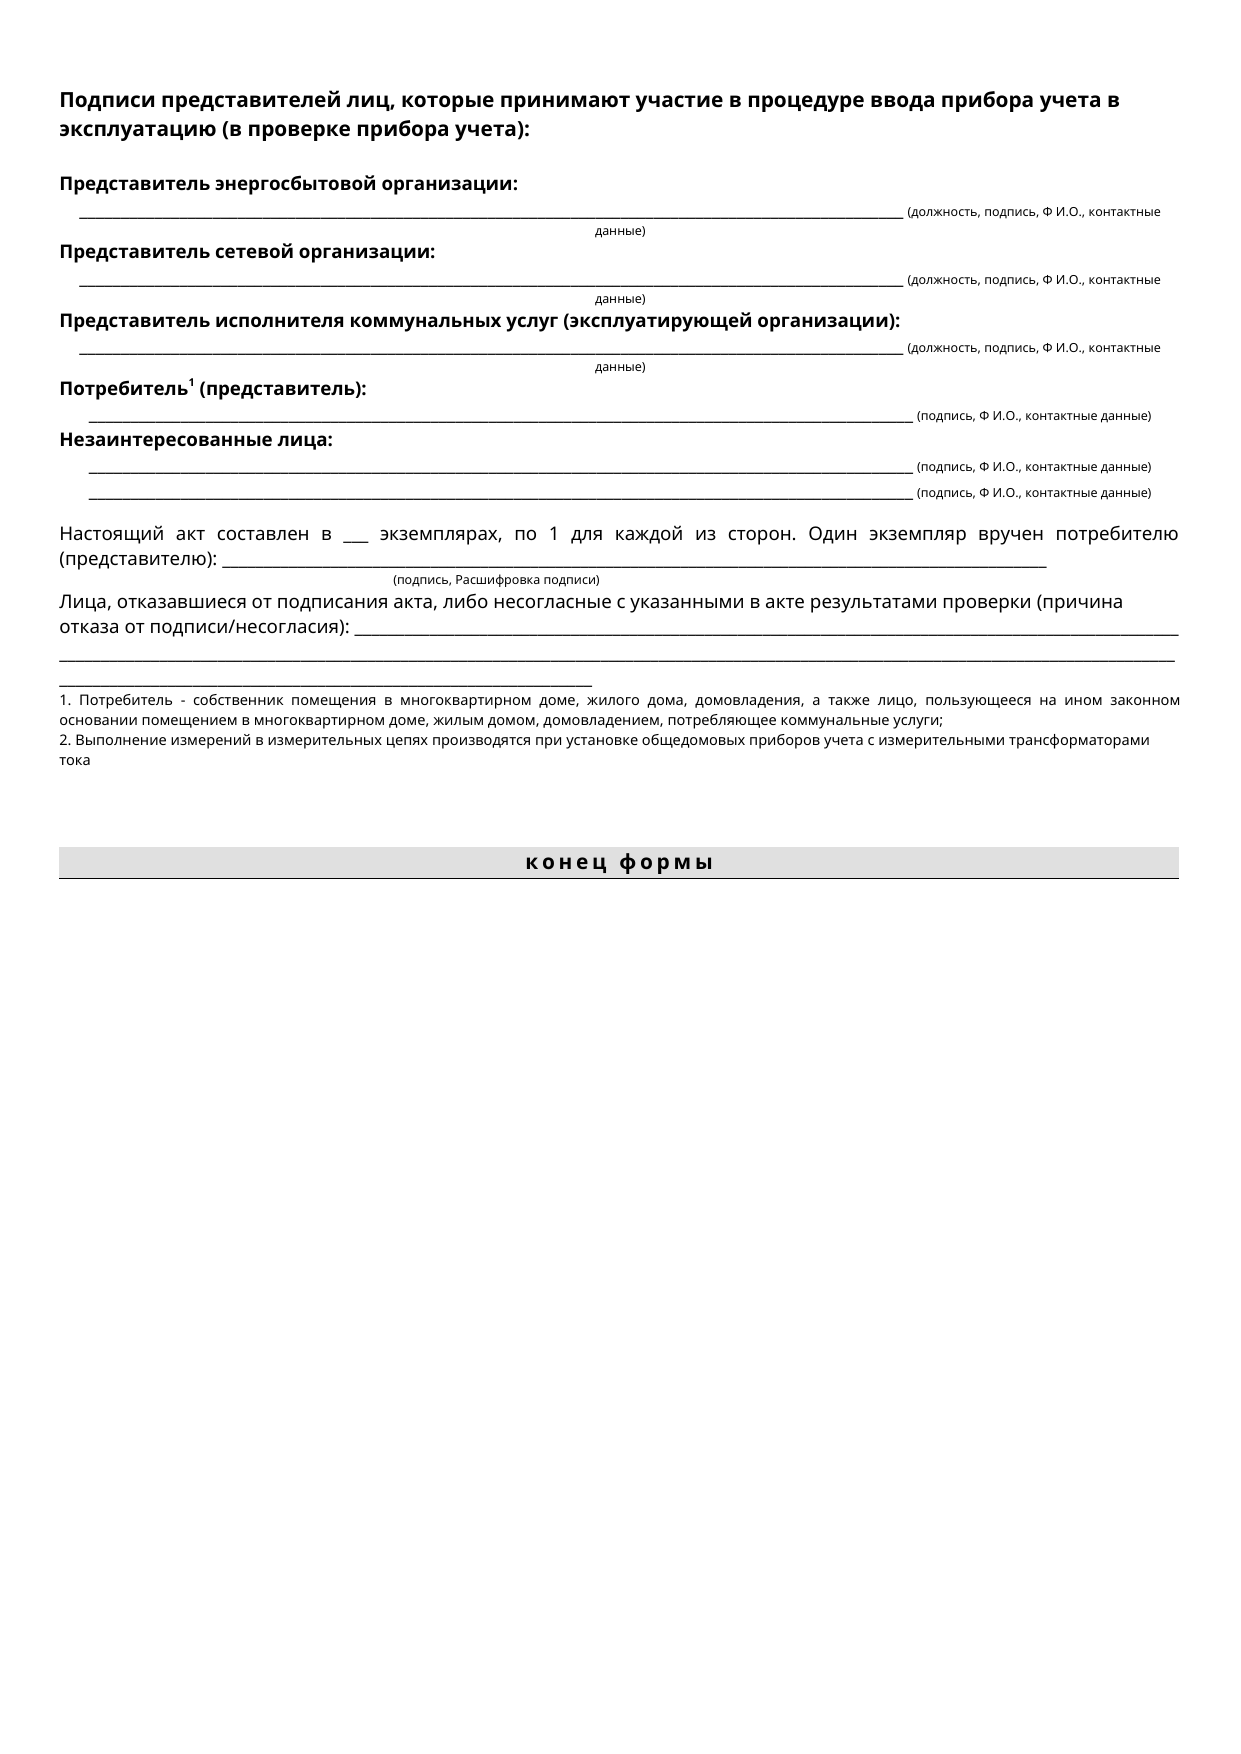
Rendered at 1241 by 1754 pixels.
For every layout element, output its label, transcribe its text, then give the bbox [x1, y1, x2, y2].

text 1. Потребитель - собственник помещения в многоквартирном доме, жилого дома, домовладения, а также лицо, пользующееся на ином законном основании помещением в многоквартирном доме, жилым домом, домовладением, потребляющее коммунальные услуги; [59, 690, 1181, 730]
text Представитель сетевой организации: [59, 239, 1181, 264]
text конец формы [59, 847, 1179, 878]
text ___________________________________________________________________________________________________ (должность, подпись, Ф И.О., контактные данные) [59, 196, 1181, 239]
text ___________________________________________________________________________________________________ (должность, подпись, Ф И.О., контактные данные) [59, 332, 1181, 375]
text Потребитель1 (представитель): [59, 375, 1181, 401]
text Представитель исполнителя коммунальных услуг (эксплуатирующей организации): [59, 307, 1181, 332]
text Настоящий акт составлен в ___ экземплярах, по 1 для каждой из сторон. Один экземпляр вручен потребителю (представителю): ___________________________________________________________________________________________________ [59, 520, 1181, 571]
text ___________________________________________________________________________________________________ (должность, подпись, Ф И.О., контактные данные) [59, 264, 1181, 307]
text 2. Выполнение измерений в измерительных цепях производятся при установке общедомовых приборов учета с измерительными трансформаторами тока [59, 730, 1181, 769]
text ___________________________________________________________________________________________________ (подпись, Ф И.О., контактные данные) [59, 401, 1181, 426]
text Лица, отказавшиеся от подписания акта, либо несогласные с указанными в акте результатами проверки (причина отказа от подписи/несогласия): ___________________________________________________________________________________________________ [59, 588, 1181, 639]
text (подпись, Расшифровка подписи) [59, 571, 1181, 588]
text Незаинтересованные лица: [59, 426, 1181, 452]
text ______________________________________________________________________________________________________________________________________________________________________________________________________ [59, 639, 1181, 690]
text Подписи представителей лиц, которые принимают участие в процедуре ввода прибора учета в эксплуатацию (в проверке прибора учета): [59, 85, 1181, 142]
text ___________________________________________________________________________________________________ (подпись, Ф И.О., контактные данные) [59, 477, 1181, 503]
text Представитель энергосбытовой организации: [59, 171, 1181, 196]
text ___________________________________________________________________________________________________ (подпись, Ф И.О., контактные данные) [59, 452, 1181, 477]
